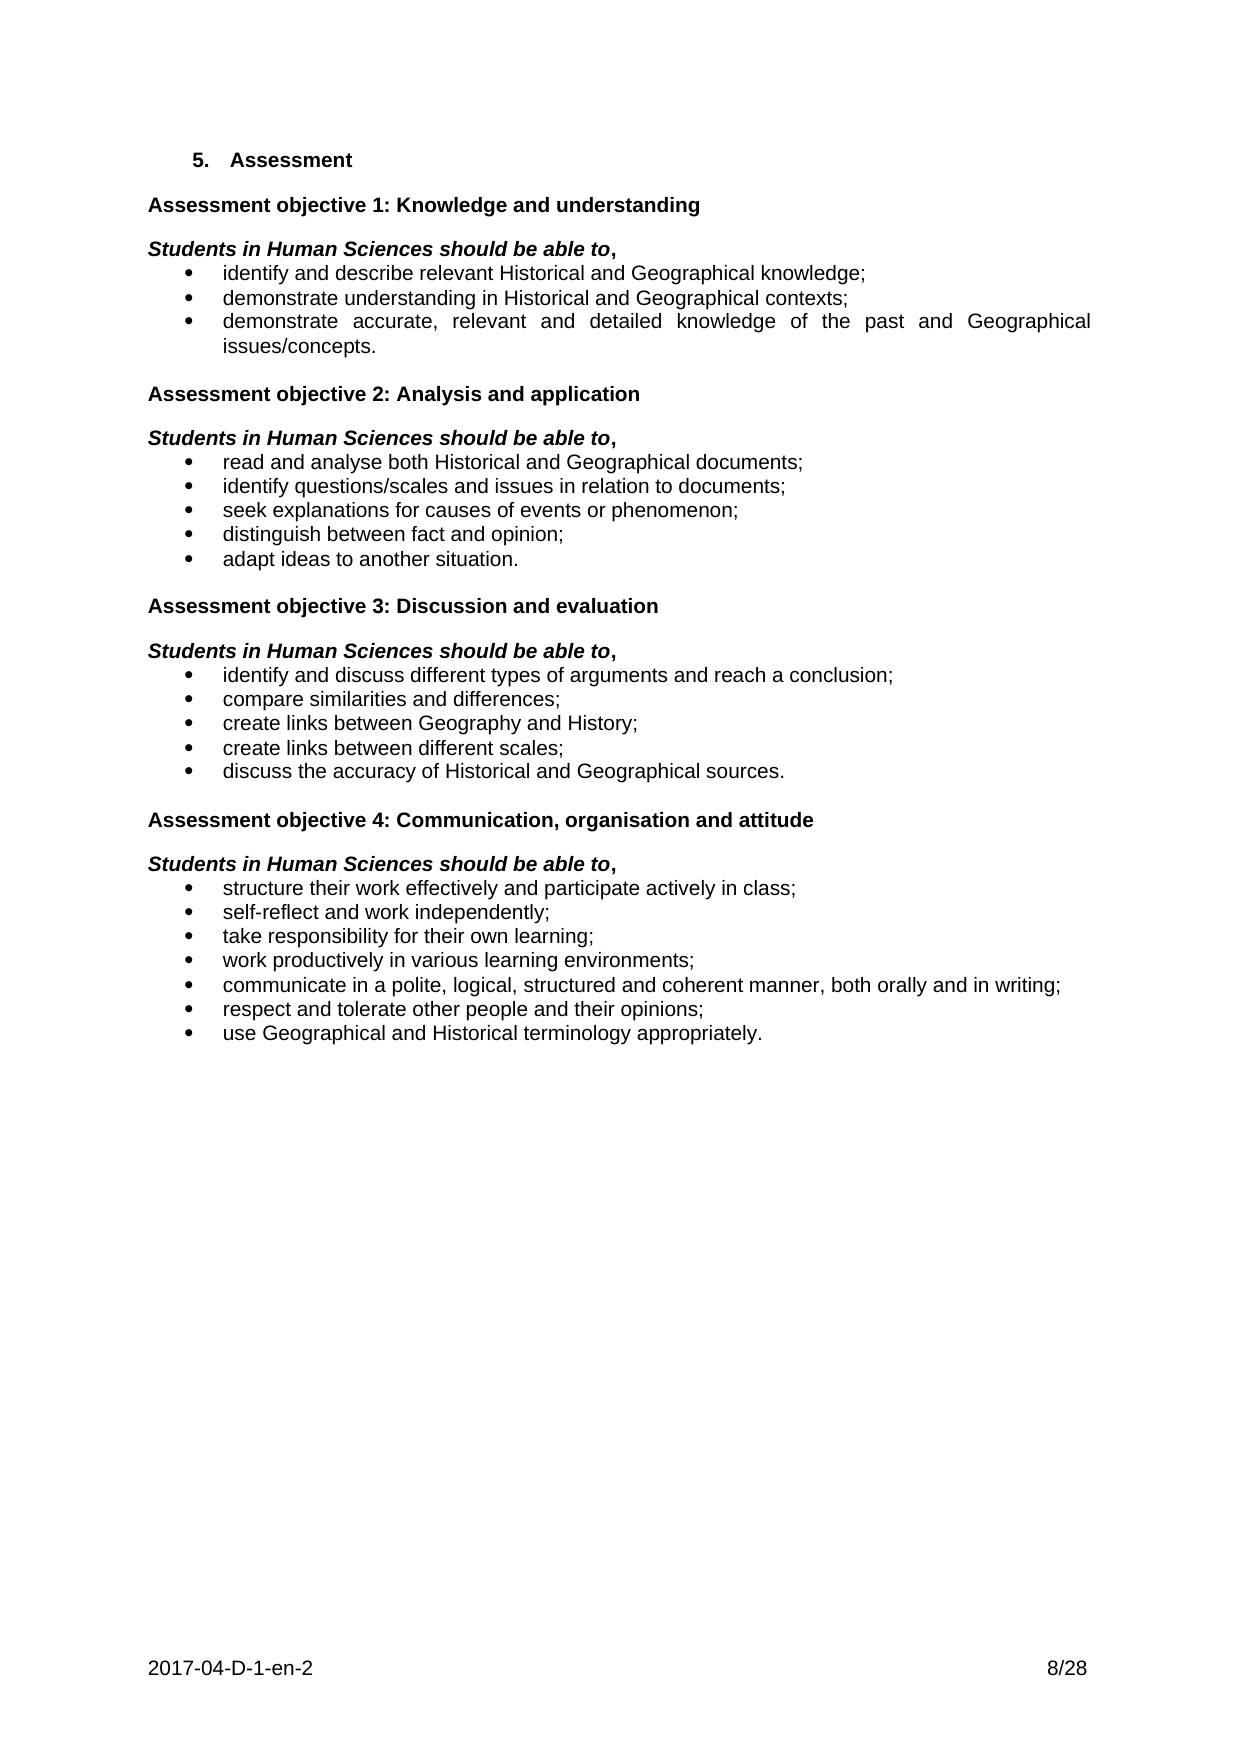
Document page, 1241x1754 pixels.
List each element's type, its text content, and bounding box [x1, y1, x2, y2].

text Students in Human Sciences should be able to, [148, 426, 1092, 450]
list identify questions/scales and issues in relation to documents; [185, 474, 1092, 498]
list structure their work effectively and participate actively in class; [185, 876, 1092, 900]
text Assessment objective 3: Discussion and evaluation [148, 594, 1092, 618]
list self-reflect and work independently; [185, 900, 1092, 924]
list use Geographical and Historical terminology appropriately. [185, 1021, 1092, 1044]
text Students in Human Sciences should be able to, [148, 852, 1092, 876]
list compare similarities and differences; [185, 687, 1092, 711]
list identify and describe relevant Historical and Geographical knowledge; [185, 261, 1092, 285]
list create links between different scales; [185, 735, 1092, 759]
text Assessment objective 2: Analysis and application [148, 381, 1092, 405]
text Students in Human Sciences should be able to, [148, 237, 1092, 261]
list Assessment [192, 148, 1092, 172]
list adapt ideas to another situation. [185, 546, 1092, 570]
list take responsibility for their own learning; [185, 924, 1092, 948]
text Assessment objective 1: Knowledge and understanding [148, 192, 1092, 216]
text Students in Human Sciences should be able to, [148, 639, 1092, 663]
list demonstrate accurate, relevant and detailed knowledge of the past and Geographical issues/concepts. [185, 309, 1092, 357]
list demonstrate understanding in Historical and Geographical contexts; [185, 285, 1092, 309]
list discuss the accuracy of Historical and Geographical sources. [185, 759, 1092, 783]
list identify and discuss different types of arguments and reach a conclusion; [185, 663, 1092, 687]
list respect and tolerate other people and their opinions; [185, 996, 1092, 1021]
list communicate in a polite, logical, structured and coherent manner, both orally and in writing; [185, 972, 1092, 996]
list work productively in various learning environments; [185, 948, 1092, 972]
list distinguish between fact and opinion; [185, 522, 1092, 546]
list read and analyse both Historical and Geographical documents; [185, 450, 1092, 474]
text Assessment objective 4: Communication, organisation and attitude [148, 807, 1092, 831]
list seek explanations for causes of events or phenomenon; [185, 498, 1092, 522]
list create links between Geography and History; [185, 711, 1092, 735]
